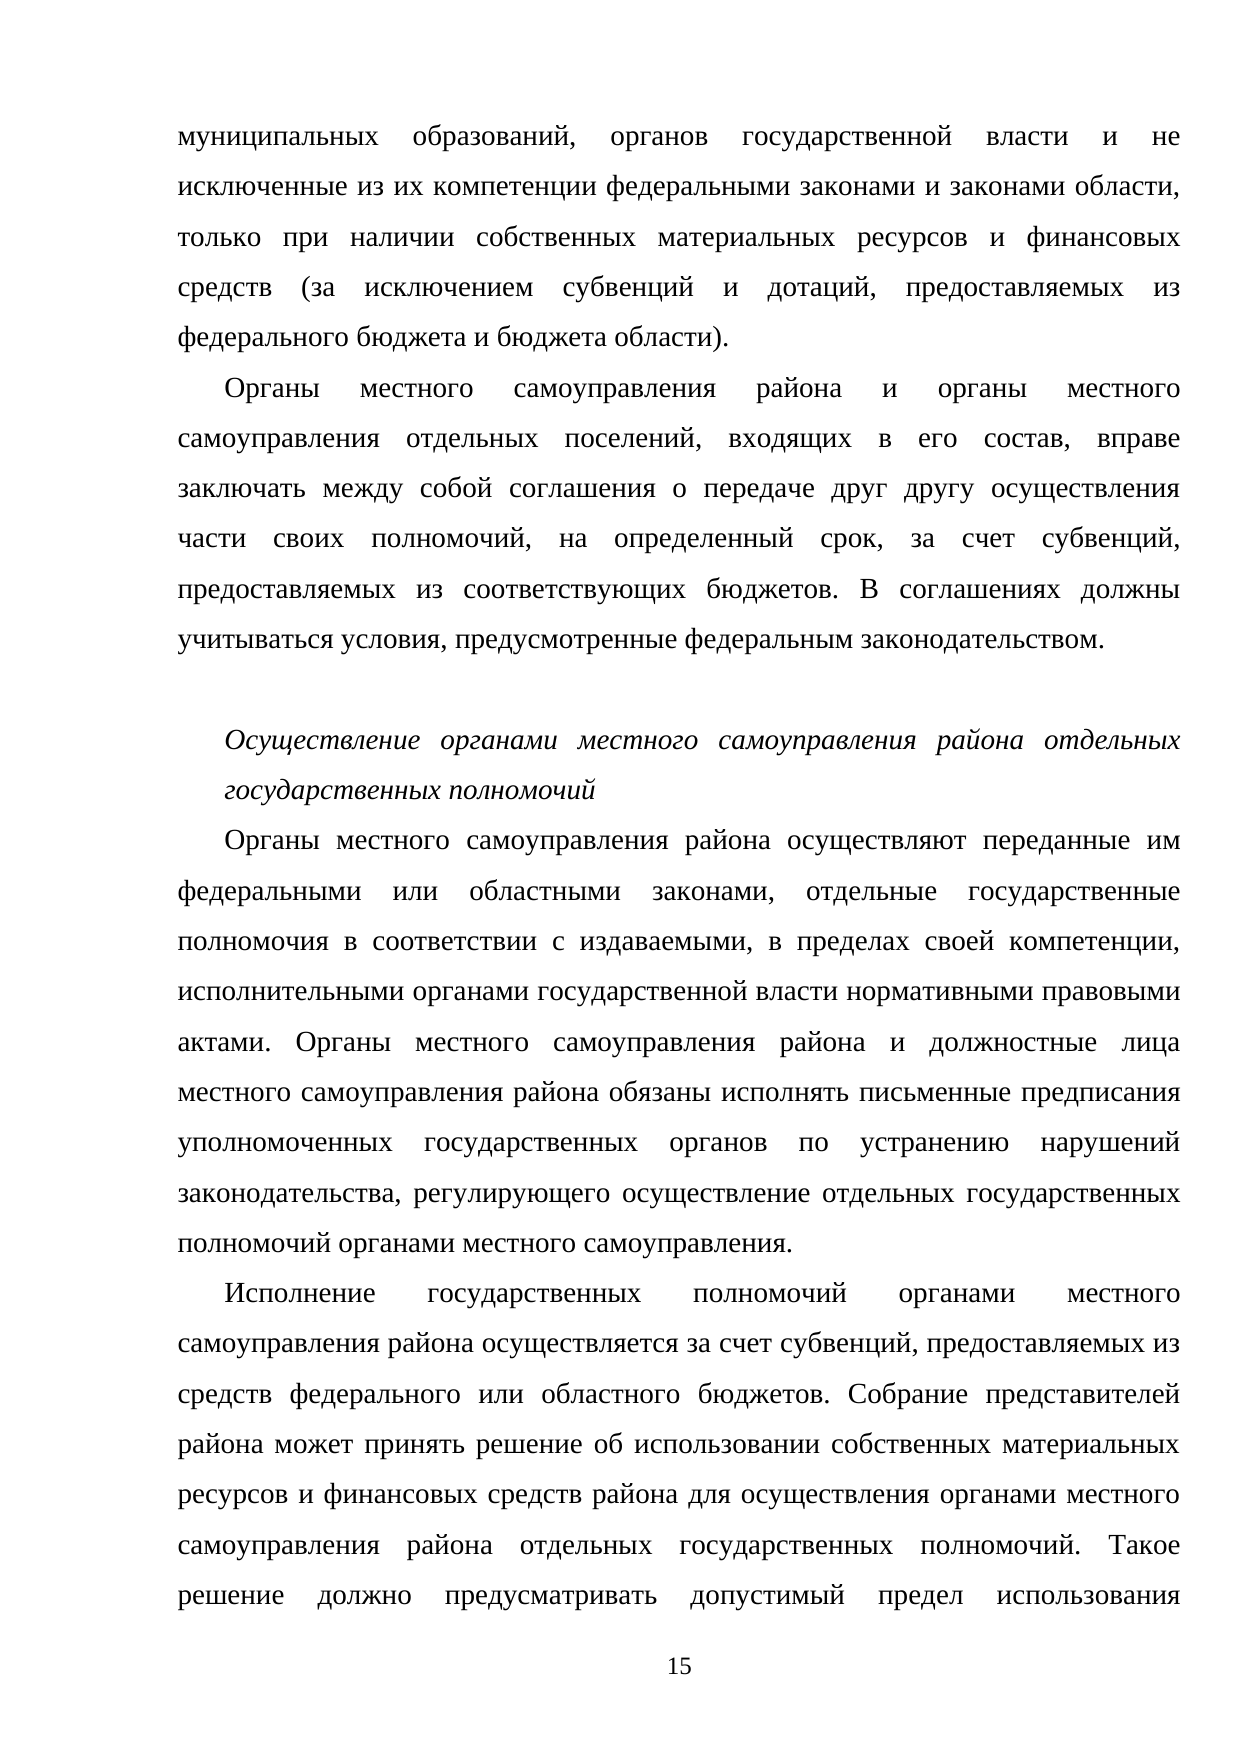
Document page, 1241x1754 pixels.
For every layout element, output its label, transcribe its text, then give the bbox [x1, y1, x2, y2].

text Органы местного самоуправления района осуществляют переданные им федеральными или областными законами, отдельные государственные полномочия в соответствии с издаваемыми, в пределах своей компетенции, исполнительными органами государственной власти нормативными правовыми актами. Органы местного самоуправления района и должностные лица местного самоуправления района обязаны исполнять письменные предписания уполномоченных государственных органов по устранению нарушений законодательства, регулирующего осуществление отдельных государственных полномочий органами местного самоуправления. [177, 822, 1181, 1258]
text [177, 118, 1181, 353]
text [177, 1275, 1181, 1611]
text Органы местного самоуправления района и органы местного самоуправления отдельных поселений, входящих в его состав, вправе заключать между собой соглашения о передаче друг другу осуществления части своих полномочий, на определенный срок, за счет субвенций, предоставляемых из соответствующих бюджетов. В соглашениях должны учитываться условия, предусмотренные федеральным законодательством. [177, 370, 1181, 655]
text Осуществление органами местного самоуправления района отдельных государственных полномочий [224, 722, 1181, 806]
